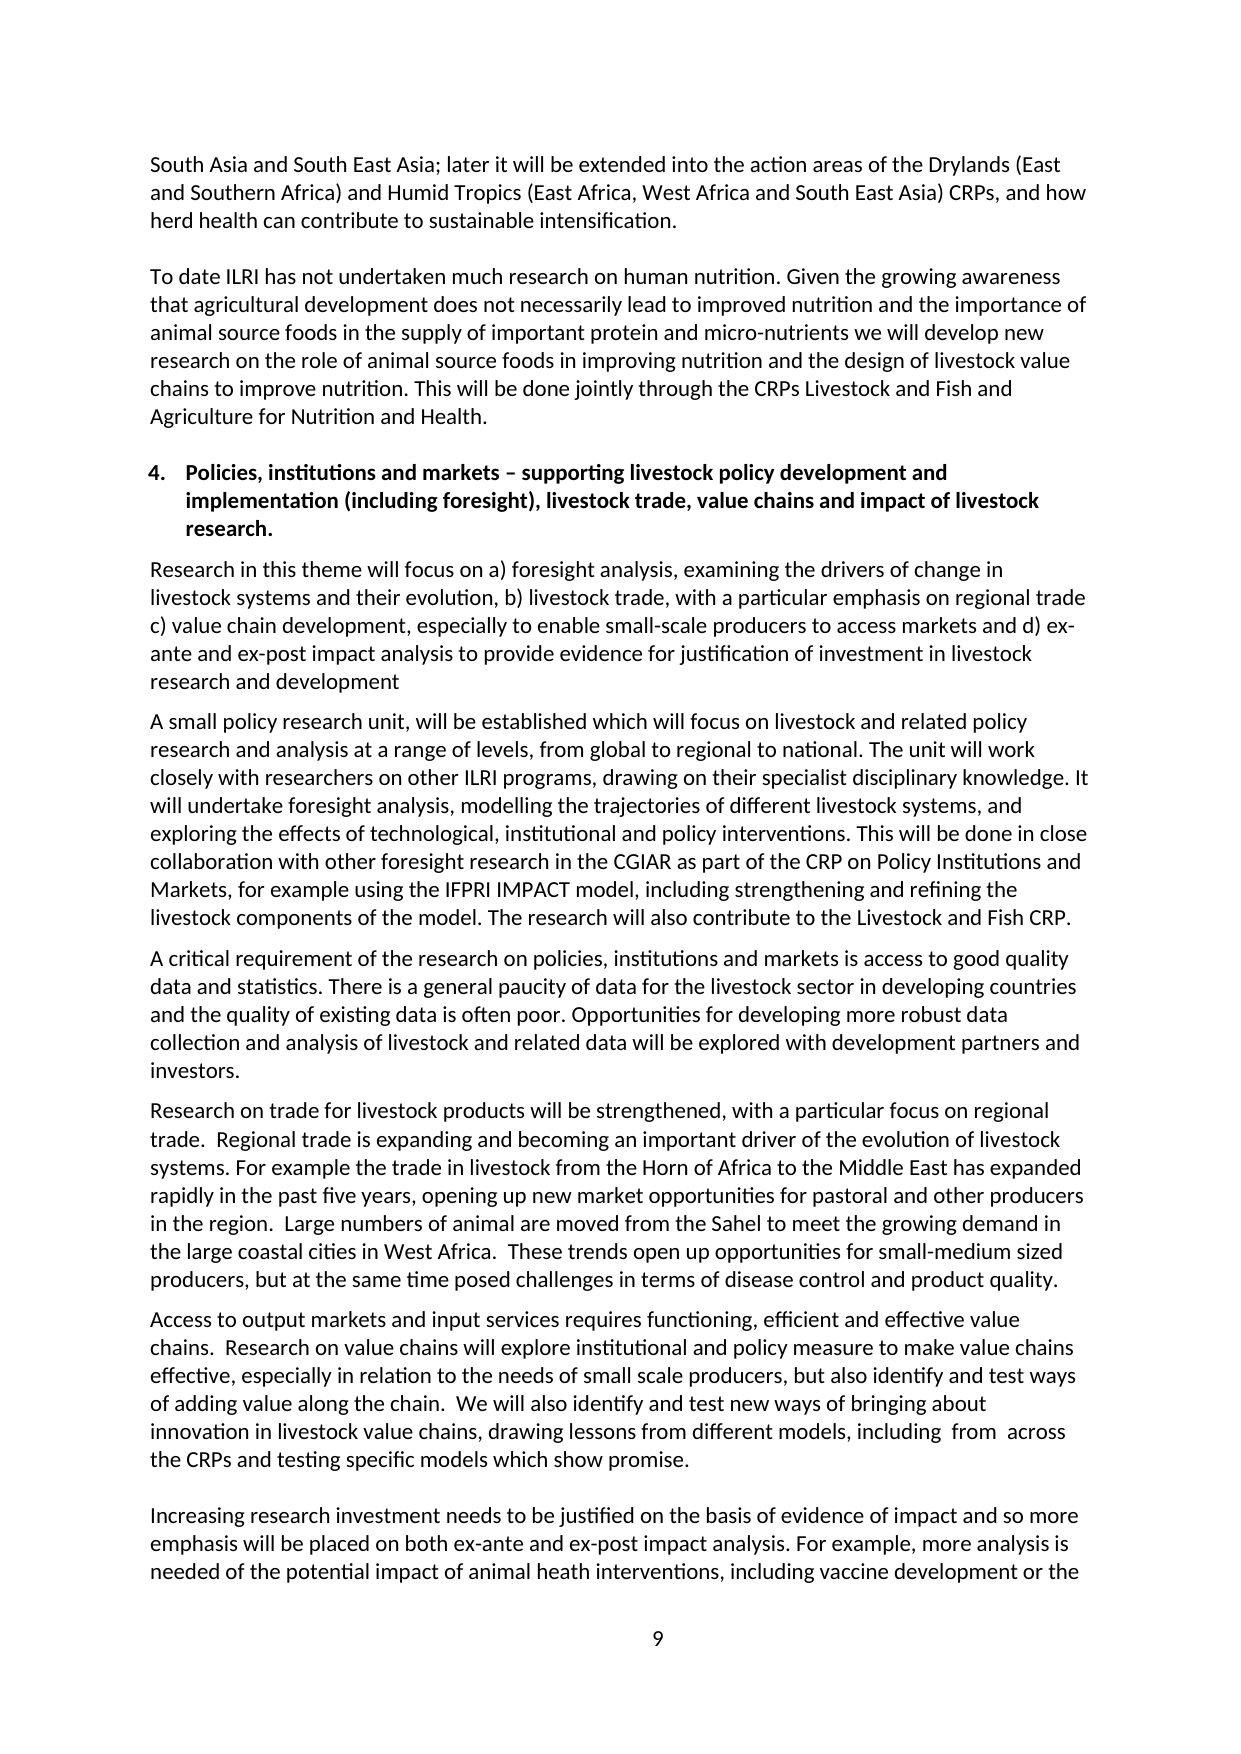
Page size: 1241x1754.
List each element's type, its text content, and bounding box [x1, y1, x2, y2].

text Research on trade for livestock products will be strengthened, with a particular focus on regional trade. Regional trade is expanding and becoming an important driver of the evolution of livestock systems. For example the trade in livestock from the Horn of Africa to the Middle East has expanded rapidly in the past five years, opening up new market opportunities for pastoral and other producers in the region. Large numbers of animal are moved from the Sahel to meet the growing demand in the large coastal cities in West Africa. These trends open up opportunities for small-medium sized producers, but at the same time posed challenges in terms of disease control and product quality. [150, 1097, 1090, 1293]
text A small policy research unit, will be established which will focus on livestock and related policy research and analysis at a range of levels, from global to regional to national. The unit will work closely with researchers on other ILRI programs, drawing on their specialist disciplinary knowledge. It will undertake foresight analysis, modelling the trajectories of different livestock systems, and exploring the effects of technological, institutional and policy interventions. This will be done in close collaboration with other foresight research in the CGIAR as part of the CRP on Policy Institutions and Markets, for example using the IFPRI IMPACT model, including strengthening and refining the livestock components of the model. The research will also contribute to the Livestock and Fish CRP. [150, 707, 1090, 932]
text Research in this theme will focus on a) foresight analysis, examining the drivers of change in livestock systems and their evolution, b) livestock trade, with a particular emphasis on regional trade c) value chain development, especially to enable small-scale producers to access markets and d) ex-ante and ex-post impact analysis to provide evidence for justification of investment in livestock research and development [150, 555, 1090, 695]
text Access to output markets and input services requires functioning, efficient and effective value chains. Research on value chains will explore institutional and policy measure to make value chains effective, especially in relation to the needs of small scale producers, but also identify and test ways of adding value along the chain. We will also identify and test new ways of bringing about innovation in livestock value chains, drawing lessons from different models, including from across the CRPs and testing specific models which show promise. [150, 1305, 1090, 1473]
text A critical requirement of the research on policies, institutions and markets is access to good quality data and statistics. There is a general paucity of data for the livestock sector in developing countries and the quality of existing data is often poor. Opportunities for developing more robust data collection and analysis of livestock and related data will be explored with development partners and investors. [150, 944, 1090, 1084]
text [150, 150, 1090, 234]
list Policies, institutions and markets – supporting livestock policy development and implementation (including foresight), livestock trade, value chains and impact of livestock research. [148, 458, 1090, 542]
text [150, 1501, 1090, 1586]
text To date ILRI has not undertaken much research on human nutrition. Given the growing awareness that agricultural development does not necessarily lead to improved nutrition and the importance of animal source foods in the supply of important protein and micro-nutrients we will develop new research on the role of animal source foods in improving nutrition and the design of livestock value chains to improve nutrition. This will be done jointly through the CRPs Livestock and Fish and Agriculture for Nutrition and Health. [150, 262, 1090, 430]
